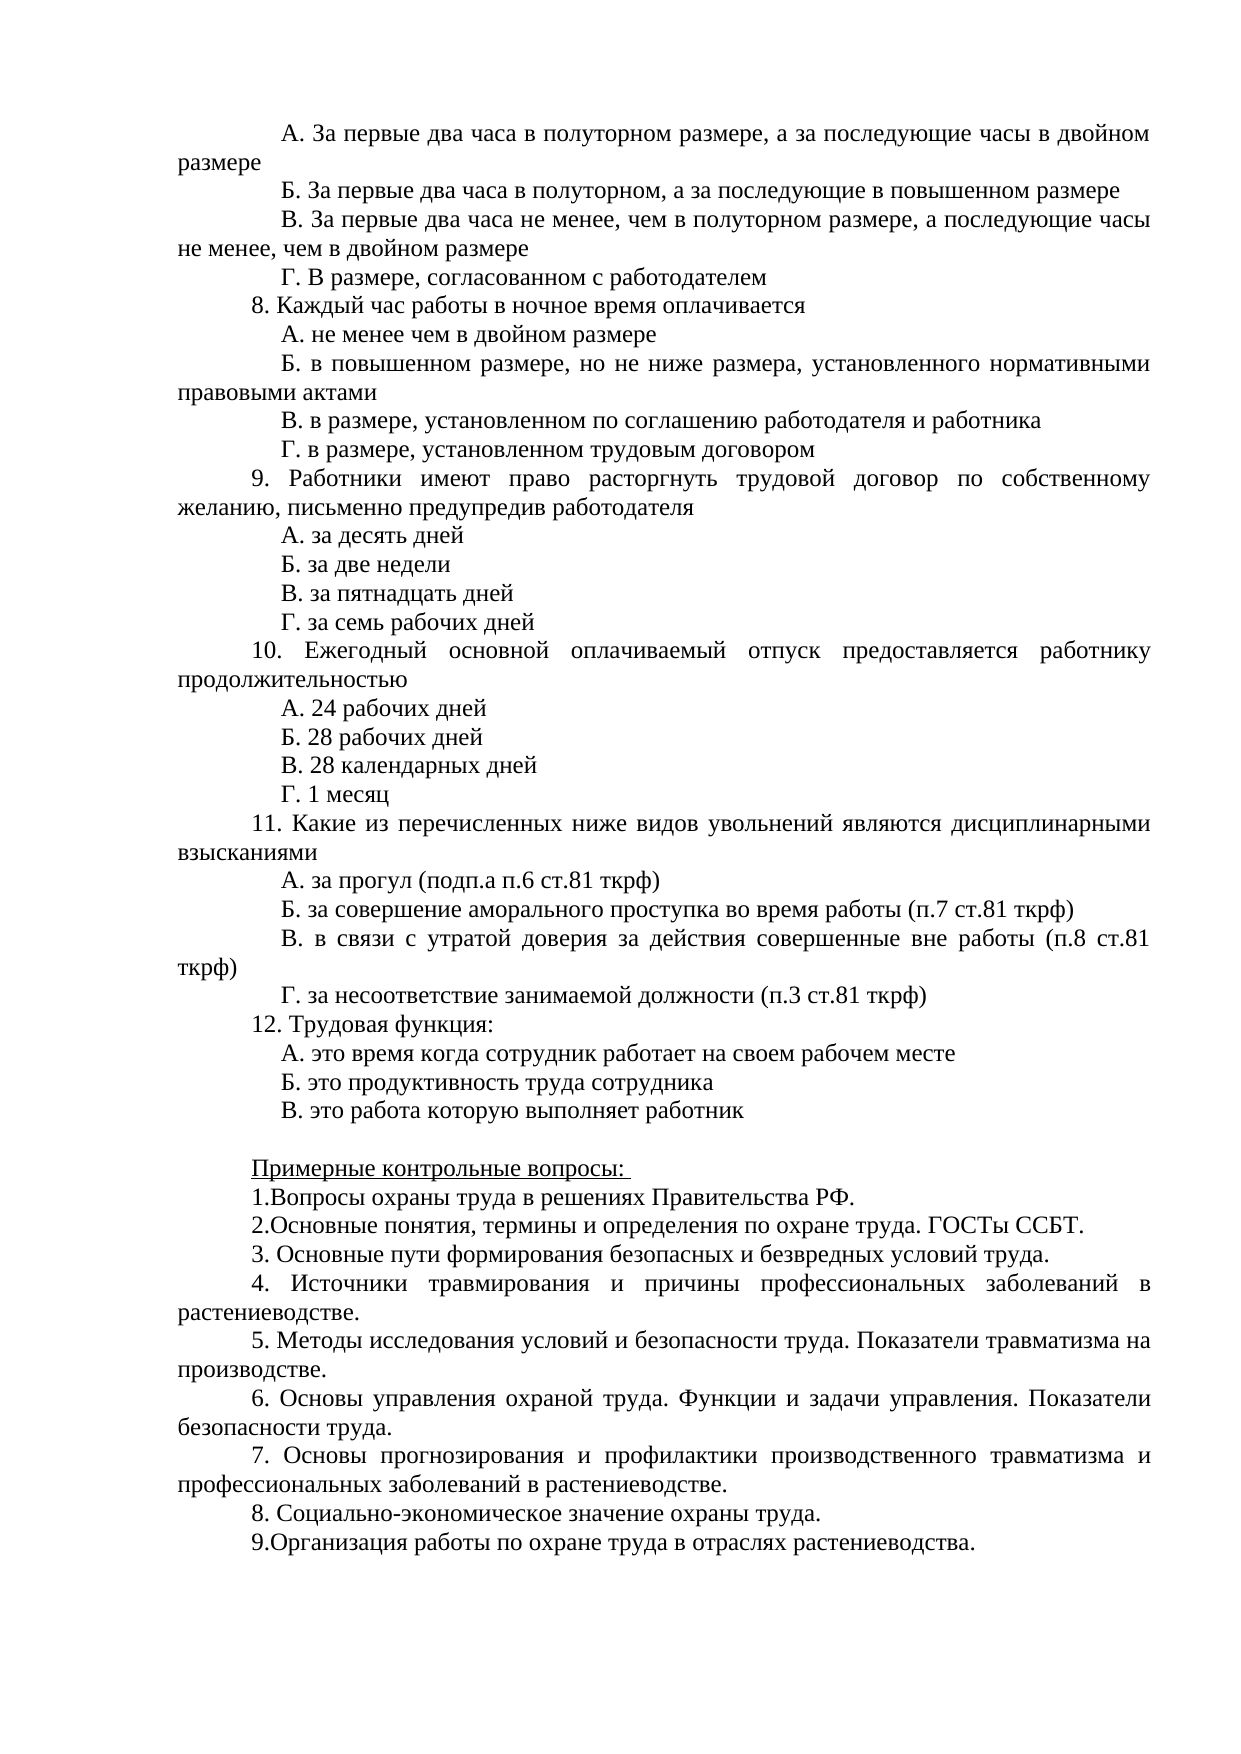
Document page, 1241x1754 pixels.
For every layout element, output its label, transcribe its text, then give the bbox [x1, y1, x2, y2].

text А. за прогул (подп.а п.6 ст.81 ткрф) [177, 866, 1152, 894]
text В. в связи с утратой доверия за действия совершенные вне работы (п.8 ст.81 ткрф) [177, 923, 1152, 981]
text В. 28 календарных дней [177, 751, 1152, 779]
text Б. за две недели [177, 549, 1152, 578]
text Г. 1 месяц [177, 779, 1152, 808]
text Б. в повышенном размере, но не ниже размера, установленного нормативными правовыми актами [177, 348, 1152, 406]
text Б. это продуктивность труда сотрудника [177, 1067, 1152, 1096]
text Г. В размере, согласованном с работодателем [177, 262, 1152, 291]
text 9. Работники имеют право расторгнуть трудовой договор по собственному желанию, письменно предупредив работодателя [177, 463, 1152, 521]
text 11. Какие из перечисленных ниже видов увольнений являются дисциплинарными взысканиями [177, 808, 1152, 866]
text 9.Организация работы по охране труда в отраслях растениеводства. [177, 1527, 1152, 1556]
text 6. Основы управления охраной труда. Функции и задачи управления. Показатели безопасности труда. [177, 1383, 1152, 1441]
text В. За первые два часа не менее, чем в полуторном размере, а последующие часы не менее, чем в двойном размере [177, 204, 1152, 262]
text Г. в размере, установленном трудовым договором [177, 434, 1152, 463]
text 8. Каждый час работы в ночное время оплачивается [177, 291, 1152, 319]
text А. 24 рабочих дней [177, 693, 1152, 722]
text 2.Основные понятия, термины и определения по охране труда. ГОСТы ССБТ. [177, 1211, 1152, 1239]
text Г. за несоответствие занимаемой должности (п.3 ст.81 ткрф) [177, 981, 1152, 1009]
text А. не менее чем в двойном размере [177, 319, 1152, 348]
text Б. 28 рабочих дней [177, 722, 1152, 751]
text 7. Основы прогнозирования и профилактики производственного травматизма и профессиональных заболеваний в растениеводстве. [177, 1441, 1152, 1498]
text В. это работа которую выполняет работник [177, 1096, 1152, 1124]
text Б. За первые два часа в полуторном, а за последующие в повышенном размере [177, 176, 1152, 204]
text Б. за совершение аморального проступка во время работы (п.7 ст.81 ткрф) [177, 894, 1152, 923]
text Примерные контрольные вопросы: [177, 1153, 1152, 1182]
text 12. Трудовая функция: [177, 1009, 1152, 1038]
text В. в размере, установленном по соглашению работодателя и работника [177, 406, 1152, 434]
text Г. за семь рабочих дней [177, 607, 1152, 636]
text 5. Методы исследования условий и безопасности труда. Показатели травматизма на производстве. [177, 1326, 1152, 1383]
text А. это время когда сотрудник работает на своем рабочем месте [177, 1038, 1152, 1067]
text 10. Ежегодный основной оплачиваемый отпуск предоставляется работнику продолжительностью [177, 636, 1152, 693]
text А. За первые два часа в полуторном размере, а за последующие часы в двойном размере [177, 118, 1152, 176]
text 1.Вопросы охраны труда в решениях Правительства РФ. [177, 1182, 1152, 1211]
text В. за пятнадцать дней [177, 578, 1152, 607]
text А. за десять дней [177, 521, 1152, 549]
text 3. Основные пути формирования безопасных и безвредных условий труда. [177, 1239, 1152, 1268]
text 4. Источники травмирования и причины профессиональных заболеваний в растениеводстве. [177, 1268, 1152, 1326]
text 8. Социально-экономическое значение охраны труда. [177, 1498, 1152, 1527]
